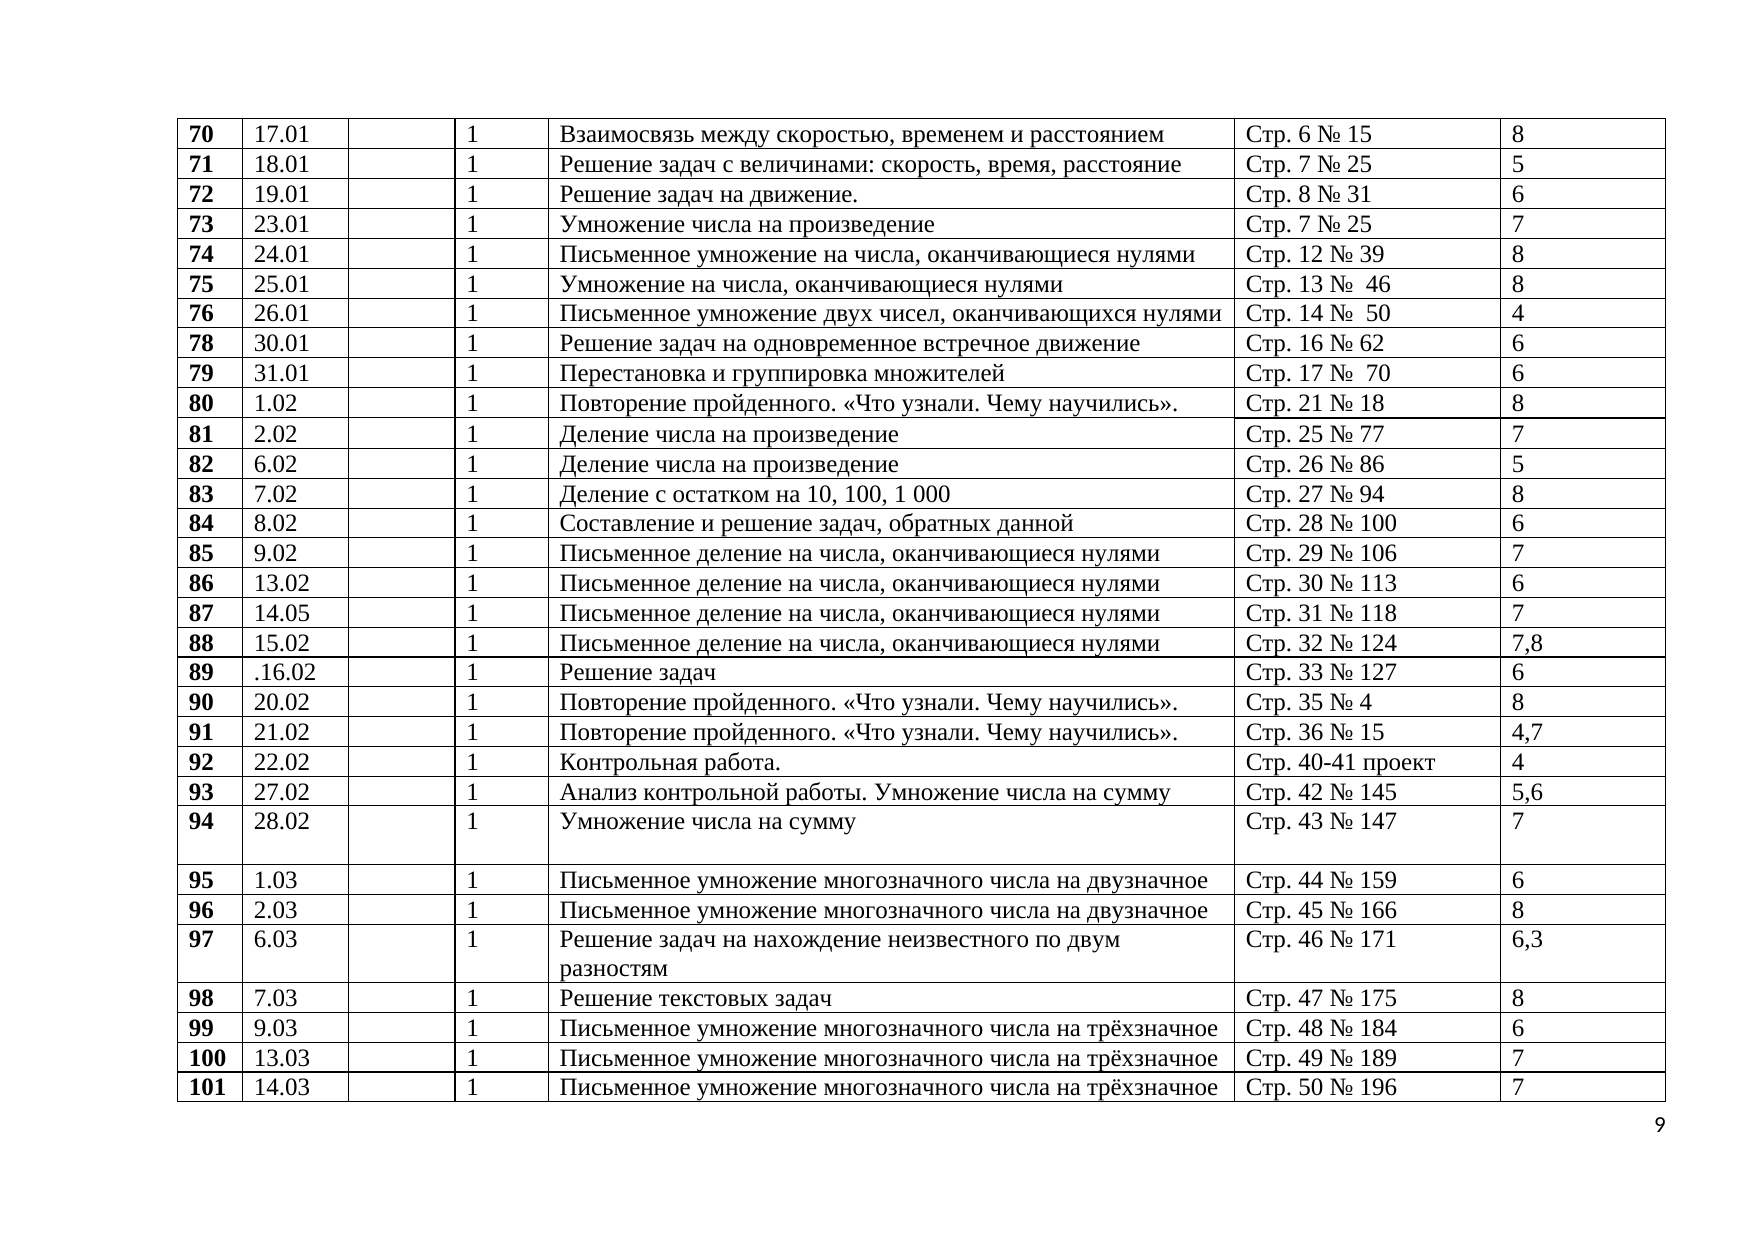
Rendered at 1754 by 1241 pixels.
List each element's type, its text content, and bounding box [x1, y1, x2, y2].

table_cell Решение текстовых задач [549, 983, 1234, 1012]
table_cell 8 [1501, 269, 1665, 297]
table_cell 93 [178, 777, 242, 805]
table_cell 80 [178, 388, 242, 417]
table_cell 1 [456, 925, 548, 982]
table_cell [349, 1073, 454, 1101]
table_cell 1 [456, 1073, 548, 1101]
table_cell Письменное умножение многозначного числа на трёхзначное [549, 1013, 1234, 1042]
table_cell Стр. 48 № 184 [1235, 1013, 1500, 1042]
table_cell 101 [178, 1073, 242, 1101]
table_cell Стр. 7 № 25 [1235, 149, 1500, 178]
table_cell 6 [1501, 658, 1665, 686]
table_cell Умножение на числа, оканчивающиеся нулями [549, 269, 1234, 297]
table_cell 7 [1501, 1073, 1665, 1101]
table_cell 76 [178, 299, 242, 327]
table_cell 5,6 [1501, 777, 1665, 805]
table_cell 89 [178, 658, 242, 686]
table_cell Стр. 17 № 70 [1235, 358, 1500, 387]
table_cell Стр. 7 № 25 [1235, 209, 1500, 238]
table_cell 1 [456, 983, 548, 1012]
table_cell Стр. 42 № 145 [1235, 777, 1500, 805]
table_cell Стр. 16 № 62 [1235, 328, 1500, 357]
table_cell 1 [456, 777, 548, 805]
table_cell 25.01 [243, 269, 348, 297]
table_cell 18.01 [243, 149, 348, 178]
table_cell [349, 983, 454, 1012]
table_cell Деление числа на произведение [549, 418, 1234, 447]
table_cell Стр. 45 № 166 [1235, 895, 1500, 923]
table_cell 6 [1501, 568, 1665, 597]
table_cell 8.02 [243, 509, 348, 537]
table_cell 1 [456, 509, 548, 537]
table_cell 1 [456, 628, 548, 656]
table_cell 8 [1501, 895, 1665, 923]
table_cell 1 [456, 479, 548, 507]
table_cell [349, 209, 454, 238]
table_cell 98 [178, 983, 242, 1012]
table_cell Стр. 27 № 94 [1235, 479, 1500, 507]
table_cell 1 [456, 149, 548, 178]
table_cell 8 [1501, 479, 1665, 507]
table_cell 8 [1501, 388, 1665, 417]
table_cell 14.03 [243, 1073, 348, 1101]
table_cell 95 [178, 865, 242, 894]
table_cell 1 [456, 1043, 548, 1071]
table_cell 84 [178, 509, 242, 537]
table_cell Письменное умножение многозначного числа на двузначное [549, 865, 1234, 894]
table_cell Анализ контрольной работы. Умножение числа на сумму [549, 777, 1234, 805]
table_cell Решение задач с величинами: скорость, время, расстояние [549, 149, 1234, 178]
table_cell 75 [178, 269, 242, 297]
table_cell 1 [456, 538, 548, 567]
table_cell [349, 806, 454, 864]
table_cell 6.02 [243, 449, 348, 478]
table_cell 79 [178, 358, 242, 387]
table_cell Стр. 12 № 39 [1235, 239, 1500, 268]
table_cell [349, 687, 454, 716]
table_cell 1 [456, 449, 548, 478]
table_cell [349, 747, 454, 776]
table_cell Стр. 6 № 15 [1235, 119, 1500, 148]
table_cell 7.03 [243, 983, 348, 1012]
table_cell 20.02 [243, 687, 348, 716]
table_cell Составление и решение задач, обратных данной [549, 509, 1234, 537]
table_cell [349, 119, 454, 148]
table_cell Стр. 43 № 147 [1235, 806, 1500, 864]
table_cell 81 [178, 418, 242, 447]
table_cell 1 [456, 1013, 548, 1042]
table_cell 1 [456, 658, 548, 686]
table_cell [349, 239, 454, 268]
table_cell 88 [178, 628, 242, 656]
table_cell [349, 179, 454, 207]
table_cell Деление с остатком на 10, 100, 1 000 [549, 479, 1234, 507]
table_cell [349, 479, 454, 507]
table_cell 8 [1501, 983, 1665, 1012]
table_cell 91 [178, 717, 242, 746]
table_cell Письменное деление на числа, оканчивающиеся нулями [549, 568, 1234, 597]
table_cell 6 [1501, 865, 1665, 894]
table_cell 21.02 [243, 717, 348, 746]
table_cell Стр. 30 № 113 [1235, 568, 1500, 597]
table_cell Стр. 47 № 175 [1235, 983, 1500, 1012]
table_cell Письменное деление на числа, оканчивающиеся нулями [549, 598, 1234, 627]
table_cell Стр. 49 № 189 [1235, 1043, 1500, 1071]
table_cell 1 [456, 209, 548, 238]
table_cell Стр. 26 № 86 [1235, 449, 1500, 478]
table_cell Решение задач на одновременное встречное движение [549, 328, 1234, 357]
table_cell 1 [456, 865, 548, 894]
table_cell [349, 388, 454, 417]
table_cell Решение задач [549, 658, 1234, 686]
table_cell 27.02 [243, 777, 348, 805]
table_cell 9.03 [243, 1013, 348, 1042]
table_cell 6,3 [1501, 925, 1665, 982]
table_cell 1 [456, 239, 548, 268]
table_cell 7 [1501, 806, 1665, 864]
table_cell 87 [178, 598, 242, 627]
table_cell 7,8 [1501, 628, 1665, 656]
table_cell Письменное умножение многозначного числа на трёхзначное [549, 1043, 1234, 1071]
table_cell 22.02 [243, 747, 348, 776]
table_cell [349, 925, 454, 982]
table_cell 1 [456, 806, 548, 864]
table_cell Перестановка и группировка множителей [549, 358, 1234, 387]
table_cell 1 [456, 358, 548, 387]
table_cell 24.01 [243, 239, 348, 268]
table_cell Стр. 14 № 50 [1235, 299, 1500, 327]
table_cell 19.01 [243, 179, 348, 207]
table_cell Стр. 25 № 77 [1235, 419, 1500, 447]
table_cell Стр. 40-41 проект [1235, 747, 1500, 776]
table_cell [349, 895, 454, 923]
table_cell Решение задач на движение. [549, 179, 1234, 207]
table_cell 94 [178, 806, 242, 864]
table_cell [349, 865, 454, 894]
table_cell [349, 1013, 454, 1042]
table_cell 7 [1501, 1043, 1665, 1071]
table_cell 6 [1501, 509, 1665, 537]
table_cell Решение задач на нахождение неизвестного по двум разностям [549, 925, 1234, 982]
table_cell 30.01 [243, 328, 348, 357]
table_cell 6 [1501, 328, 1665, 357]
table_cell [349, 658, 454, 686]
table_cell Взаимосвязь между скоростью, временем и расстоянием [549, 119, 1234, 148]
table_cell 1 [456, 388, 548, 417]
table_cell 1 [456, 418, 548, 447]
table_cell 13.03 [243, 1043, 348, 1071]
table_cell 6 [1501, 358, 1665, 387]
table_cell Умножение числа на произведение [549, 209, 1234, 238]
table_cell 8 [1501, 239, 1665, 268]
table_cell 86 [178, 568, 242, 597]
table_cell Деление числа на произведение [549, 449, 1234, 478]
table_cell 7 [1501, 538, 1665, 567]
table_cell [349, 299, 454, 327]
table_cell 4,7 [1501, 717, 1665, 746]
table_cell [349, 358, 454, 387]
table_cell Стр. 8 № 31 [1235, 179, 1500, 207]
table_cell [349, 717, 454, 746]
table_cell [349, 1043, 454, 1071]
table_cell 99 [178, 1013, 242, 1042]
table_cell Стр. 36 № 15 [1235, 717, 1500, 746]
table_cell 70 [178, 119, 242, 148]
table_cell [349, 628, 454, 656]
table_cell Умножение числа на сумму [549, 806, 1234, 864]
table_cell 14.05 [243, 598, 348, 627]
table_cell 1 [456, 687, 548, 716]
table_cell 2.03 [243, 895, 348, 923]
table_cell 78 [178, 328, 242, 357]
table_cell 1 [456, 717, 548, 746]
table_cell 1 [456, 895, 548, 923]
table_cell 7.02 [243, 479, 348, 507]
table_cell 1 [456, 328, 548, 357]
table_cell [349, 538, 454, 567]
table_cell Письменное умножение двух чисел, оканчивающихся нулями [549, 299, 1234, 327]
table_cell 5 [1501, 149, 1665, 178]
table_cell [349, 509, 454, 537]
table_cell 72 [178, 179, 242, 207]
table_cell 90 [178, 687, 242, 716]
table_cell [349, 269, 454, 297]
table_cell 1 [456, 119, 548, 148]
table_cell 74 [178, 239, 242, 268]
table_cell Стр. 13 № 46 [1235, 269, 1500, 297]
table_cell 1 [456, 568, 548, 597]
table_cell 15.02 [243, 628, 348, 656]
table_cell 1 [456, 179, 548, 207]
table_cell Контрольная работа. [549, 747, 1234, 776]
table_cell 6.03 [243, 925, 348, 982]
table_cell 1 [456, 747, 548, 776]
table_cell [349, 568, 454, 597]
table_cell 8 [1501, 687, 1665, 716]
table_cell [349, 777, 454, 805]
table_cell 85 [178, 538, 242, 567]
table_cell 100 [178, 1043, 242, 1071]
table_cell Стр. 31 № 118 [1235, 598, 1500, 627]
table_cell 26.01 [243, 299, 348, 327]
table_cell 13.02 [243, 568, 348, 597]
table_cell 4 [1501, 299, 1665, 327]
table_cell Письменное умножение многозначного числа на двузначное [549, 895, 1234, 923]
table_cell 2.02 [243, 418, 348, 447]
table_cell 6 [1501, 1013, 1665, 1042]
table_cell Повторение пройденного. «Что узнали. Чему научились». [549, 717, 1234, 746]
table_cell [349, 598, 454, 627]
table_cell 73 [178, 209, 242, 238]
table_cell 28.02 [243, 806, 348, 864]
table_cell [349, 328, 454, 357]
table_cell 83 [178, 479, 242, 507]
table_cell 82 [178, 449, 242, 478]
table_cell Повторение пройденного. «Что узнали. Чему научились». [549, 388, 1234, 417]
table_cell Стр. 50 № 196 [1235, 1073, 1500, 1101]
table_cell 96 [178, 895, 242, 923]
table_cell Письменное умножение на числа, оканчивающиеся нулями [549, 239, 1234, 268]
table_cell Стр. 35 № 4 [1235, 687, 1500, 716]
table_cell .16.02 [243, 658, 348, 686]
table_cell 1.03 [243, 865, 348, 894]
table_cell 8 [1501, 119, 1665, 148]
table_cell 92 [178, 747, 242, 776]
table_cell 7 [1501, 598, 1665, 627]
table_cell 1 [456, 269, 548, 297]
table_cell Стр. 29 № 106 [1235, 538, 1500, 567]
table_cell [349, 149, 454, 178]
table_cell 23.01 [243, 209, 348, 238]
table_cell 4 [1501, 747, 1665, 776]
table_cell 9.02 [243, 538, 348, 567]
table_cell 5 [1501, 449, 1665, 478]
table_cell Стр. 46 № 171 [1235, 925, 1500, 982]
table_cell 1 [456, 299, 548, 327]
table_cell Стр. 32 № 124 [1235, 628, 1500, 656]
table_cell Стр. 44 № 159 [1235, 865, 1500, 894]
table_cell 71 [178, 149, 242, 178]
table_cell Письменное деление на числа, оканчивающиеся нулями [549, 538, 1234, 567]
table_cell Повторение пройденного. «Что узнали. Чему научились». [549, 687, 1234, 716]
table_cell Стр. 33 № 127 [1235, 658, 1500, 686]
table_cell 1.02 [243, 388, 348, 417]
table_cell Письменное деление на числа, оканчивающиеся нулями [549, 628, 1234, 656]
table_cell 31.01 [243, 358, 348, 387]
table_cell [349, 418, 454, 447]
table_cell 7 [1501, 209, 1665, 238]
table_cell Письменное умножение многозначного числа на трёхзначное [549, 1073, 1234, 1101]
table_cell 7 [1501, 419, 1665, 447]
table_cell 17.01 [243, 119, 348, 148]
table_cell 97 [178, 925, 242, 982]
table_cell Стр. 21 № 18 [1235, 388, 1500, 417]
table_cell [349, 449, 454, 478]
table_cell 1 [456, 598, 548, 627]
table_cell 6 [1501, 179, 1665, 207]
table_cell Стр. 28 № 100 [1235, 509, 1500, 537]
